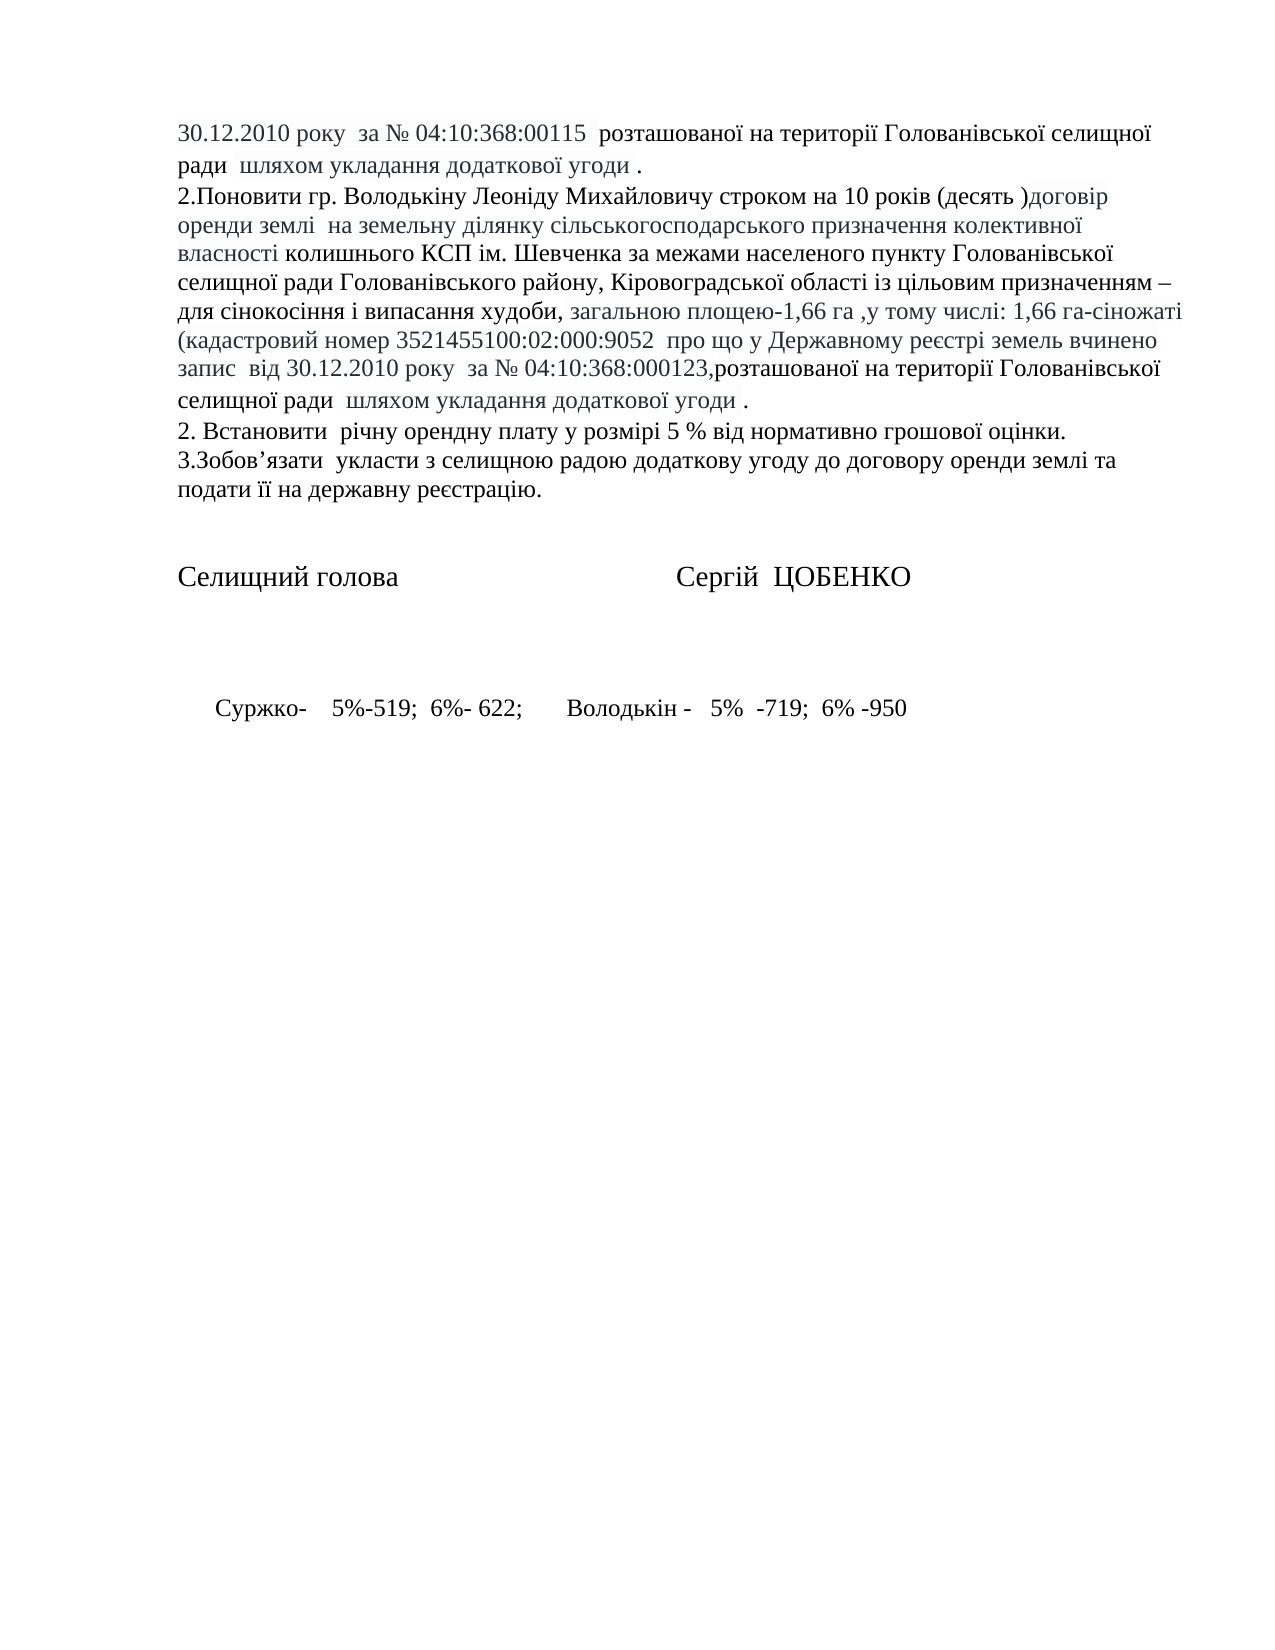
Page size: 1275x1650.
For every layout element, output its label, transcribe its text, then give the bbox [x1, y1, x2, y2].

text 2.Поновити гр. Володькіну Леоніду Михайловичу строком на 10 років (десять )договір оренди землі на земельну ділянку сільськогосподарського призначення колективної власності колишнього КСП ім. Шевченка за межами населеного пункту Голованівської селищної ради Голованівського району, Кіровоградської області із цільовим призначенням –для сінокосіння і випасання худоби, загальною площею-1,66 га ,у тому числі: 1,66 га-сіножаті (кадастровий номер 3521455100:02:000:9052 про що у Державному реєстрі земель вчинено запис від 30.12.2010 року за № 04:10:368:000123,розташованої на території Голованівської селищної ради шляхом укладання додаткової угоди . [177, 181, 1186, 416]
text 3.Зобов’язати укласти з селищною радою додаткову угоду до договору оренди землі та подати її на державну реєстрацію. [177, 445, 1186, 502]
text 2. Встановити річну орендну плату у розмірі 5 % від нормативно грошової оцінки. [177, 416, 1186, 445]
text Селищний голова Cергій ЦОБЕНКО [177, 559, 1186, 592]
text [177, 118, 1186, 181]
text Суржко- 5%-519; 6%- 622; Володькін - 5% -719; 6% -950 [177, 693, 1186, 722]
